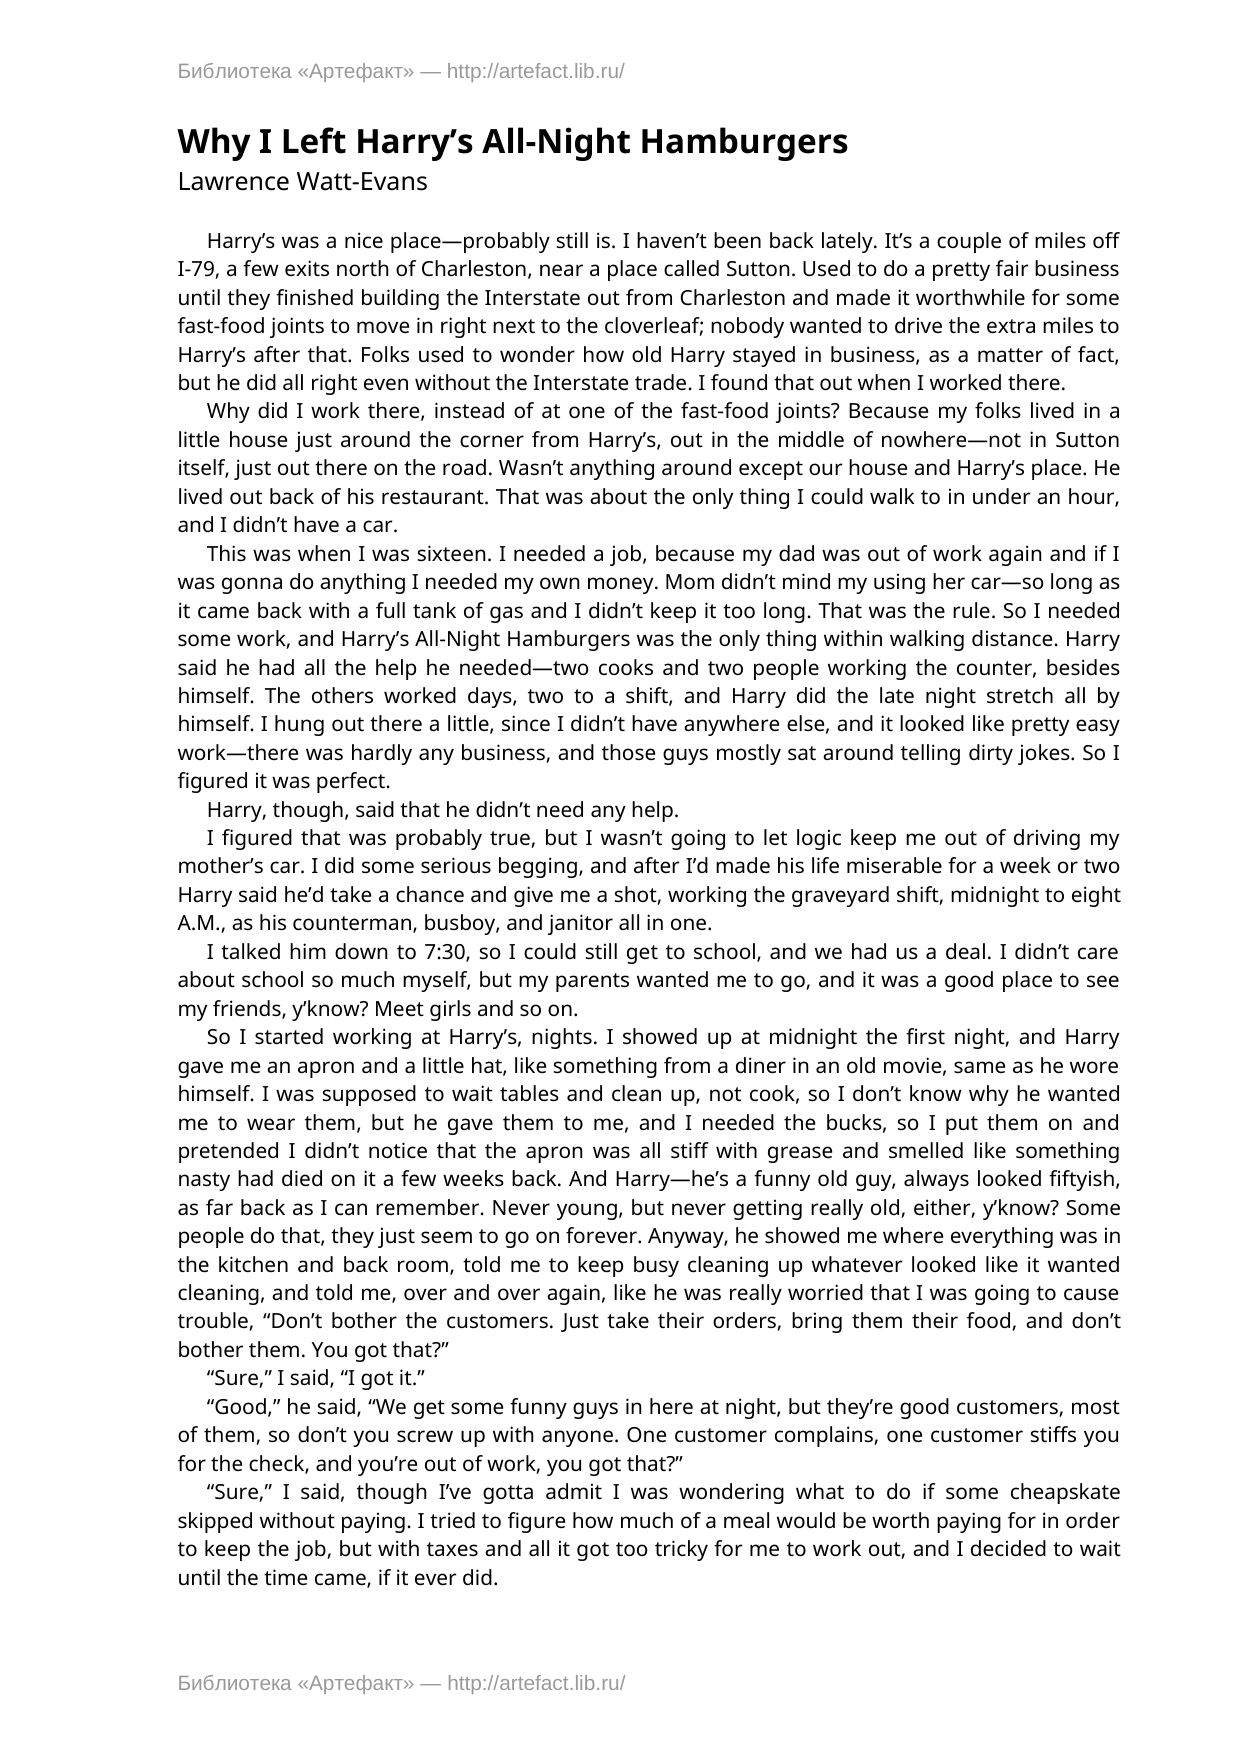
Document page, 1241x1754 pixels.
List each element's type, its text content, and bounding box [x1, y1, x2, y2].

text This was when I was sixteen. I needed a job, because my dad was out of work again and if I was gonna do anything I needed my own money. Mom didn’t mind my using her car—so long as it came back with a full tank of gas and I didn’t keep it too long. That was the rule. So I needed some work, and Harry’s All-Night Hamburgers was the only thing within walking distance. Harry said he had all the help he needed—two cooks and two people working the counter, besides himself. The others worked days, two to a shift, and Harry did the late night stretch all by himself. I hung out there a little, since I didn’t have anywhere else, and it looked like pretty easy work—there was hardly any business, and those guys mostly sat around telling dirty jokes. So I figured it was perfect. [177, 539, 1122, 795]
text Harry’s was a nice place—probably still is. I haven’t been back lately. It’s a couple of miles off I-79, a few exits north of Charleston, near a place called Sutton. Used to do a pretty fair business until they finished building the Interstate out from Charleston and made it worthwhile for some fast-food joints to move in right next to the cloverleaf; nobody wanted to drive the extra miles to Harry’s after that. Folks used to wonder how old Harry stayed in business, as a matter of fact, but he did all right even without the Interstate trade. I found that out when I worked there. [177, 226, 1122, 397]
text “Sure,” I said, though I’ve gotta admit I was wondering what to do if some cheapskate skipped without paying. I tried to figure how much of a meal would be worth paying for in order to keep the job, but with taxes and all it got too tricky for me to work out, and I decided to wait until the time came, if it ever did. [177, 1477, 1122, 1591]
text I talked him down to 7:30, so I could still get to school, and we had us a deal. I didn’t care about school so much myself, but my parents wanted me to go, and it was a good place to see my friends, y’know? Meet girls and so on. [177, 937, 1122, 1022]
text Why did I work there, instead of at one of the fast-food joints? Because my folks lived in a little house just around the corner from Harry’s, out in the middle of nowhere—not in Sutton itself, just out there on the road. Wasn’t anything around except our house and Harry’s place. He lived out back of his restaurant. That was about the only thing I could walk to in under an hour, and I didn’t have a car. [177, 397, 1122, 539]
text I figured that was probably true, but I wasn’t going to let logic keep me out of driving my mother’s car. I did some serious begging, and after I’d made his life miserable for a week or two Harry said he’d take a chance and give me a shot, working the graveyard shift, midnight to eight A.M., as his counterman, busboy, and janitor all in one. [177, 823, 1122, 937]
text So I started working at Harry’s, nights. I showed up at midnight the first night, and Harry gave me an apron and a little hat, like something from a diner in an old movie, same as he wore himself. I was supposed to wait tables and clean up, not cook, so I don’t know why he wanted me to wear them, but he gave them to me, and I needed the bucks, so I put them on and pretended I didn’t notice that the apron was all stiff with grease and smelled like something nasty had died on it a few weeks back. And Harry—he’s a funny old guy, always looked fiftyish, as far back as I can remember. Never young, but never getting really old, either, y’know? Some people do that, they just seem to go on forever. Anyway, he showed me where everything was in the kitchen and back room, told me to keep busy cleaning up whatever looked like it wanted cleaning, and told me, over and over again, like he was really worried that I was going to cause trouble, “Don’t bother the customers. Just take their orders, bring them their food, and don’t bother them. You got that?” [177, 1022, 1122, 1363]
text Harry, though, said that he didn’t need any help. [177, 795, 1122, 823]
text Why I Left Harry’s All-Night Hamburgers [177, 118, 1122, 163]
text “Sure,” I said, “I got it.” [177, 1363, 1122, 1392]
text Lawrence Watt-Evans [177, 163, 1122, 198]
text “Good,” he said, “We get some funny guys in here at night, but they’re good customers, most of them, so don’t you screw up with anyone. One customer complains, one customer stiffs you for the check, and you’re out of work, you got that?” [177, 1392, 1122, 1477]
